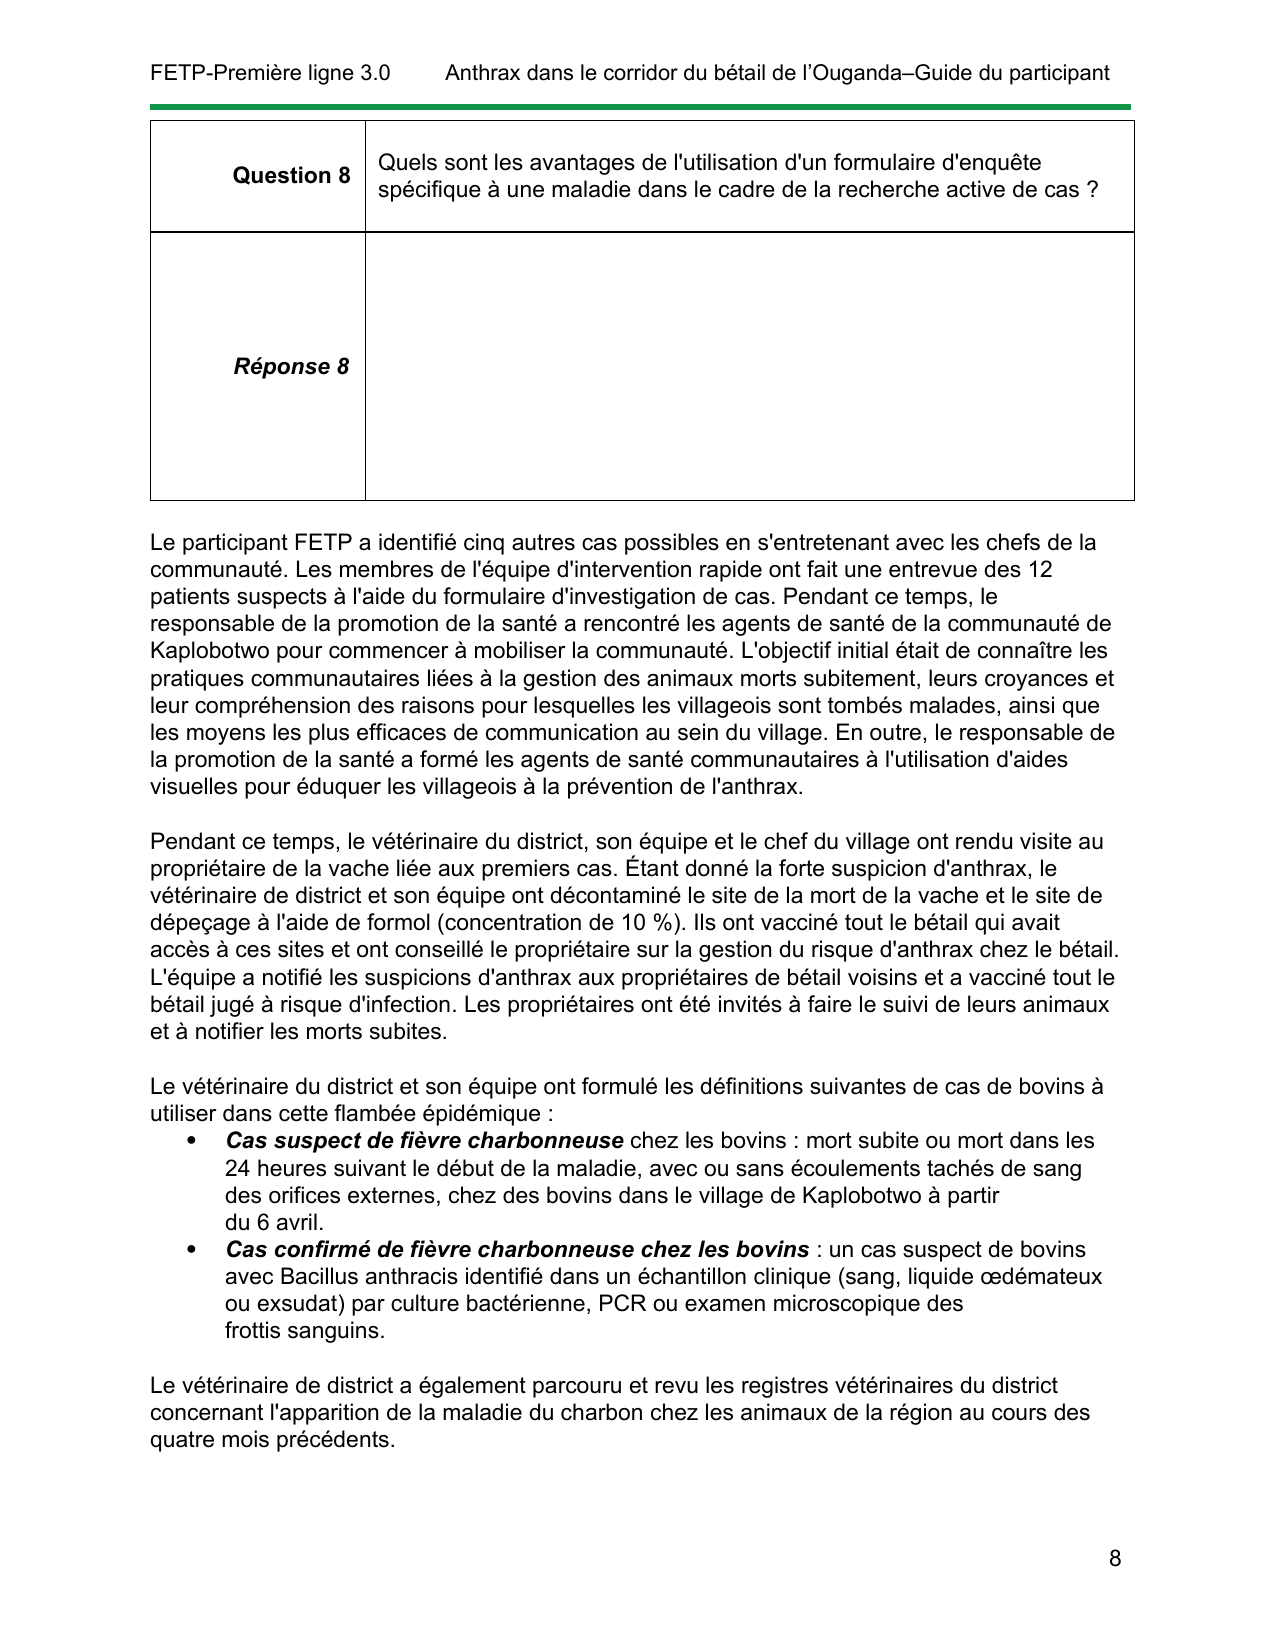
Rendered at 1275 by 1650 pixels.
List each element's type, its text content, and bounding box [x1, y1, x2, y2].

list Cas confirmé de fièvre charbonneuse chez les bovins : un cas suspect de bovins avec Bacillus anthracis identifié dans un échantillon clinique (sang, liquide œdémateux ou exsudat) par culture bactérienne, PCR ou examen microscopique des frottis sanguins. [187, 1236, 1122, 1343]
table_cell Réponse 8 [151, 233, 365, 500]
text Le participant FETP a identifié cinq autres cas possibles en s'entretenant avec les chefs de la communauté. Les membres de l'équipe d'intervention rapide ont fait une entrevue des 12 patients suspects à l'aide du formulaire d'investigation de cas. Pendant ce temps, le responsable de la promotion de la santé a rencontré les agents de santé de la communauté de Kaplobotwo pour commencer à mobiliser la communauté. L'objectif initial était de connaître les pratiques communautaires liées à la gestion des animaux morts subitement, leurs croyances et leur compréhension des raisons pour lesquelles les villageois sont tombés malades, ainsi que les moyens les plus efficaces de communication au sein du village. En outre, le responsable de la promotion de la santé a formé les agents de santé communautaires à l'utilisation d'aides visuelles pour éduquer les villageois à la prévention de l'anthrax. [150, 529, 1122, 799]
table_header Question 8 [151, 121, 365, 231]
text Le vétérinaire du district et son équipe ont formulé les définitions suivantes de cas de bovins à utiliser dans cette flambée épidémique : [150, 1073, 1122, 1126]
table_cell [366, 233, 1134, 500]
table_header Quels sont les avantages de l'utilisation d'un formulaire d'enquête spécifique à une maladie dans le cadre de la recherche active de cas ? [366, 121, 1134, 231]
text Pendant ce temps, le vétérinaire du district, son équipe et le chef du village ont rendu visite au propriétaire de la vache liée aux premiers cas. Étant donné la forte suspicion d'anthrax, le vétérinaire de district et son équipe ont décontaminé le site de la mort de la vache et le site de dépeçage à l'aide de formol (concentration de 10 %). Ils ont vacciné tout le bétail qui avait accès à ces sites et ont conseillé le propriétaire sur la gestion du risque d'anthrax chez le bétail. L'équipe a notifié les suspicions d'anthrax aux propriétaires de bétail voisins et a vacciné tout le bétail jugé à risque d'infection. Les propriétaires ont été invités à faire le suivi de leurs animaux et à notifier les morts subites. [150, 828, 1122, 1044]
list Cas suspect de fièvre charbonneuse chez les bovins : mort subite ou mort dans les 24 heures suivant le début de la maladie, avec ou sans écoulements tachés de sang des orifices externes, chez des bovins dans le village de Kaplobotwo à partir du 6 avril. [187, 1127, 1122, 1235]
text Le vétérinaire de district a également parcouru et revu les registres vétérinaires du district concernant l'apparition de la maladie du charbon chez les animaux de la région au cours des quatre mois précédents. [150, 1372, 1122, 1453]
